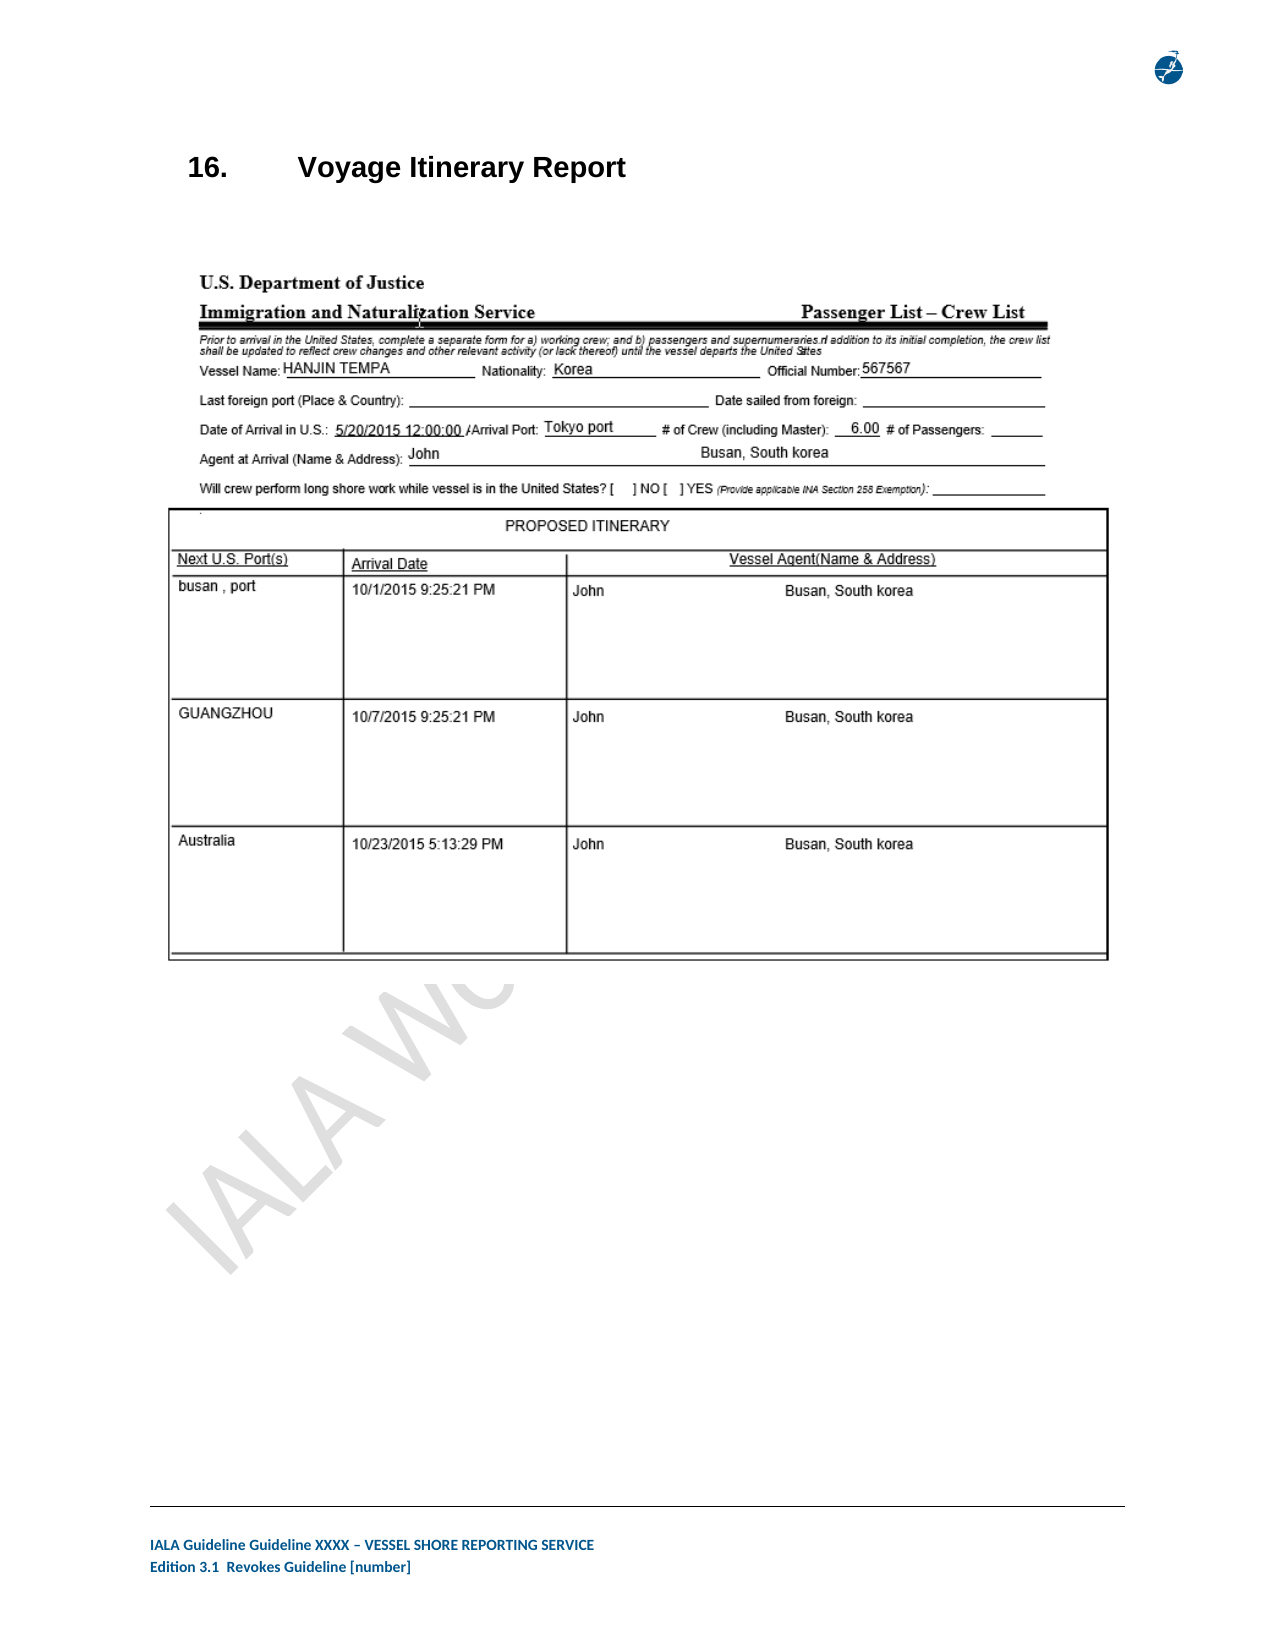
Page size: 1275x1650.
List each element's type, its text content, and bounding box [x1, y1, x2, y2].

picture [1123, 0, 1242, 119]
list Voyage Itinerary Report [187, 150, 1125, 183]
picture [150, 252, 1125, 984]
